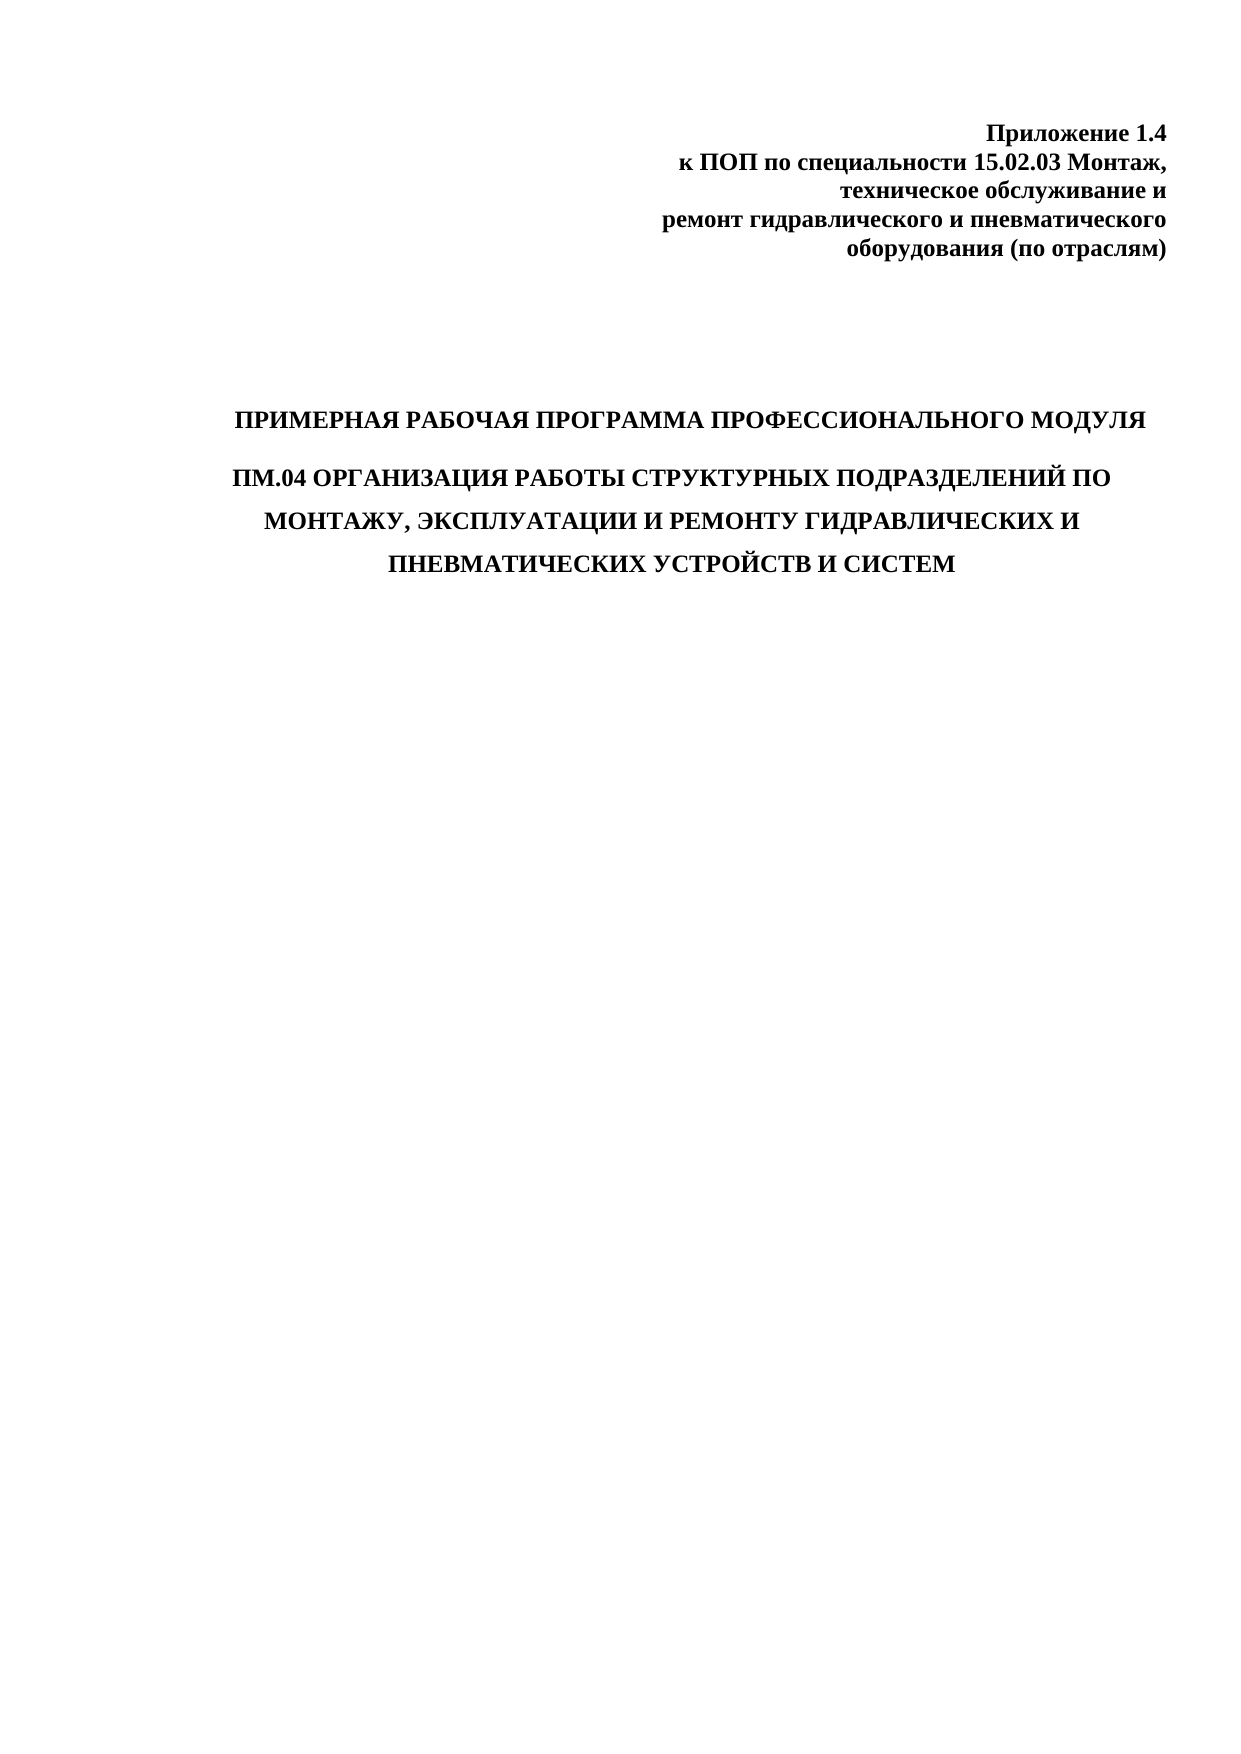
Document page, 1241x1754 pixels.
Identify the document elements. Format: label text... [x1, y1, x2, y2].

text ремонт гидравлического и пневматического [214, 204, 1167, 233]
text техническое обслуживание и [214, 176, 1167, 204]
text ПРИМЕРНАЯ РАБОЧАЯ ПРОГРАММА ПРОФЕССИОНАЛЬНОГО МОДУЛЯ [214, 406, 1167, 434]
text Приложение 1.4 [214, 118, 1167, 147]
text оборудования (по отраслям) [214, 233, 1167, 262]
text ПМ.04 ОРГАНИЗАЦИЯ РАБОТЫ СТРУКТУРНЫХ ПОДРАЗДЕЛЕНИЙ ПО МОНТАЖУ, ЭКСПЛУАТАЦИИ И РЕМОНТУ ГИДРАВЛИЧЕСКИХ И ПНЕВМАТИЧЕСКИХ УСТРОЙСТВ И СИСТЕМ [177, 463, 1167, 578]
text к ПОП по специальности 15.02.03 Монтаж, [214, 147, 1167, 176]
